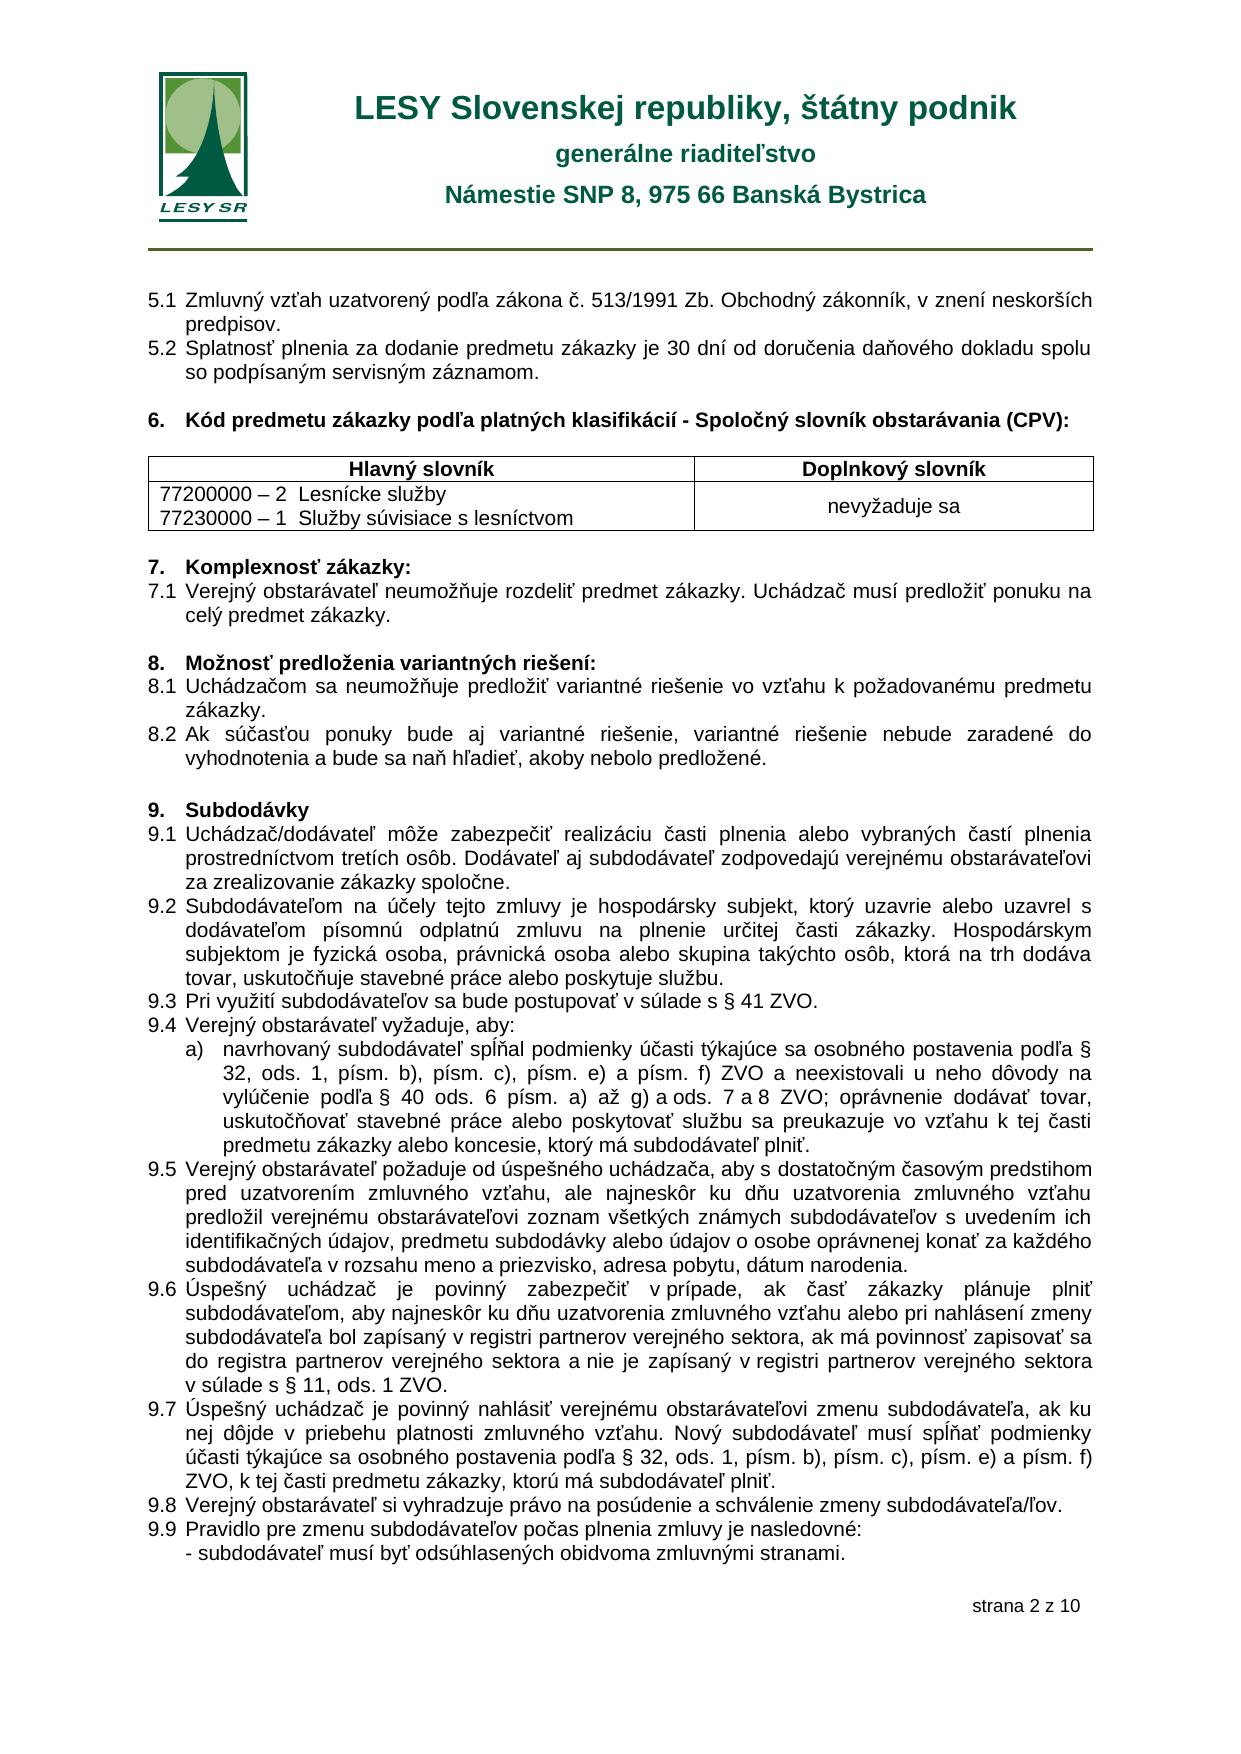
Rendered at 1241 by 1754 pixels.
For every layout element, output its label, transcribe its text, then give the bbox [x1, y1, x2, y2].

list Verejný obstarávateľ požaduje od úspešného uchádzača, aby s dostatočným časovým predstihom pred uzatvorením zmluvného vzťahu, ale najneskôr ku dňu uzatvorenia zmluvného vzťahu predložil verejnému obstarávateľovi zoznam všetkých známych subdodávateľov s uvedením ich identifikačných údajov, predmetu subdodávky alebo údajov o osobe oprávnenej konať za každého subdodávateľa v rozsahu meno a priezvisko, adresa pobytu, dátum narodenia. [148, 1157, 1093, 1277]
list Verejný obstarávateľ neumožňuje rozdeliť predmet zákazky. Uchádzač musí predložiť ponuku na celý predmet zákazky. [148, 578, 1093, 626]
list Subdodávky [148, 798, 1093, 822]
list navrhovaný subdodávateľ spĺňal podmienky účasti týkajúce sa osobného postavenia podľa § 32, ods. 1, písm. b), písm. c), písm. e) a písm. f) ZVO a neexistovali u neho dôvody na vylúčenie podľa § 40 ods. 6 písm. a) až g) a ods. 7 a 8 ZVO; oprávnenie dodávať tovar, uskutočňovať stavebné práce alebo poskytovať službu sa preukazuje vo vzťahu k tej časti predmetu zákazky alebo koncesie, ktorý má subdodávateľ plniť. [185, 1037, 1093, 1157]
list Úspešný uchádzač je povinný zabezpečiť v prípade, ak časť zákazky plánuje plniť subdodávateľom, aby najneskôr ku dňu uzatvorenia zmluvného vzťahu alebo pri nahlásení zmeny subdodávateľa bol zapísaný v registri partnerov verejného sektora, ak má povinnosť zapisovať sa do registra partnerov verejného sektora a nie je zapísaný v registri partnerov verejného sektora v súlade s § 11, ods. 1 ZVO. [148, 1277, 1093, 1397]
text - subdodávateľ musí byť odsúhlasených obidvoma zmluvnými stranami. [185, 1540, 1093, 1564]
list Subdodávateľom na účely tejto zmluvy je hospodársky subjekt, ktorý uzavrie alebo uzavrel s dodávateľom písomnú odplatnú zmluvu na plnenie určitej časti zákazky. Hospodárskym subjektom je fyzická osoba, právnická osoba alebo skupina takýchto osôb, ktorá na trh dodáva tovar, uskutočňuje stavebné práce alebo poskytuje službu. [148, 893, 1093, 989]
list Verejný obstarávateľ vyžaduje, aby: [148, 1013, 1093, 1037]
list Kód predmetu zákazky podľa platných klasifikácií - Spoločný slovník obstarávania (CPV): [148, 408, 1093, 432]
list Uchádzačom sa neumožňuje predložiť variantné riešenie vo vzťahu k požadovanému predmetu zákazky. [148, 674, 1093, 722]
table_header Doplnkový slovník [695, 457, 1093, 481]
list Pri využití subdodávateľov sa bude postupovať v súlade s § 41 ZVO. [148, 989, 1093, 1013]
list Verejný obstarávateľ si vyhradzuje právo na posúdenie a schválenie zmeny subdodávateľa/ľov. [148, 1492, 1093, 1516]
table_header Hlavný slovník [149, 457, 694, 481]
table_cell 77200000 – 2 Lesnícke služby 77230000 – 1 Služby súvisiace s lesníctvom [149, 482, 694, 529]
list Možnosť predloženia variantných riešení: [148, 650, 1093, 674]
table_cell nevyžaduje sa [695, 482, 1093, 529]
list Úspešný uchádzač je povinný nahlásiť verejnému obstarávateľovi zmenu subdodávateľa, ak ku nej dôjde v priebehu platnosti zmluvného vzťahu. Nový subdodávateľ musí spĺňať podmienky účasti týkajúce sa osobného postavenia podľa § 32, ods. 1, písm. b), písm. c), písm. e) a písm. f) ZVO, k tej časti predmetu zákazky, ktorú má subdodávateľ plniť. [148, 1397, 1093, 1492]
list Pravidlo pre zmenu subdodávateľov počas plnenia zmluvy je nasledovné: [148, 1516, 1093, 1540]
list Zmluvný vzťah uzatvorený podľa zákona č. 513/1991 Zb. Obchodný zákonník, v znení neskorších predpisov. [148, 288, 1093, 336]
list Uchádzač/dodávateľ môže zabezpečiť realizáciu časti plnenia alebo vybraných častí plnenia prostredníctvom tretích osôb. Dodávateľ aj subdodávateľ zodpovedajú verejnému obstarávateľovi za zrealizovanie zákazky spoločne. [148, 822, 1093, 893]
list Ak súčasťou ponuky bude aj variantné riešenie, variantné riešenie nebude zaradené do vyhodnotenia a bude sa naň hľadieť, akoby nebolo predložené. [148, 722, 1093, 770]
list Komplexnosť zákazky: [148, 554, 1093, 578]
list Splatnosť plnenia za dodanie predmetu zákazky je 30 dní od doručenia daňového dokladu spolu so podpísaným servisným záznamom. [148, 336, 1093, 384]
